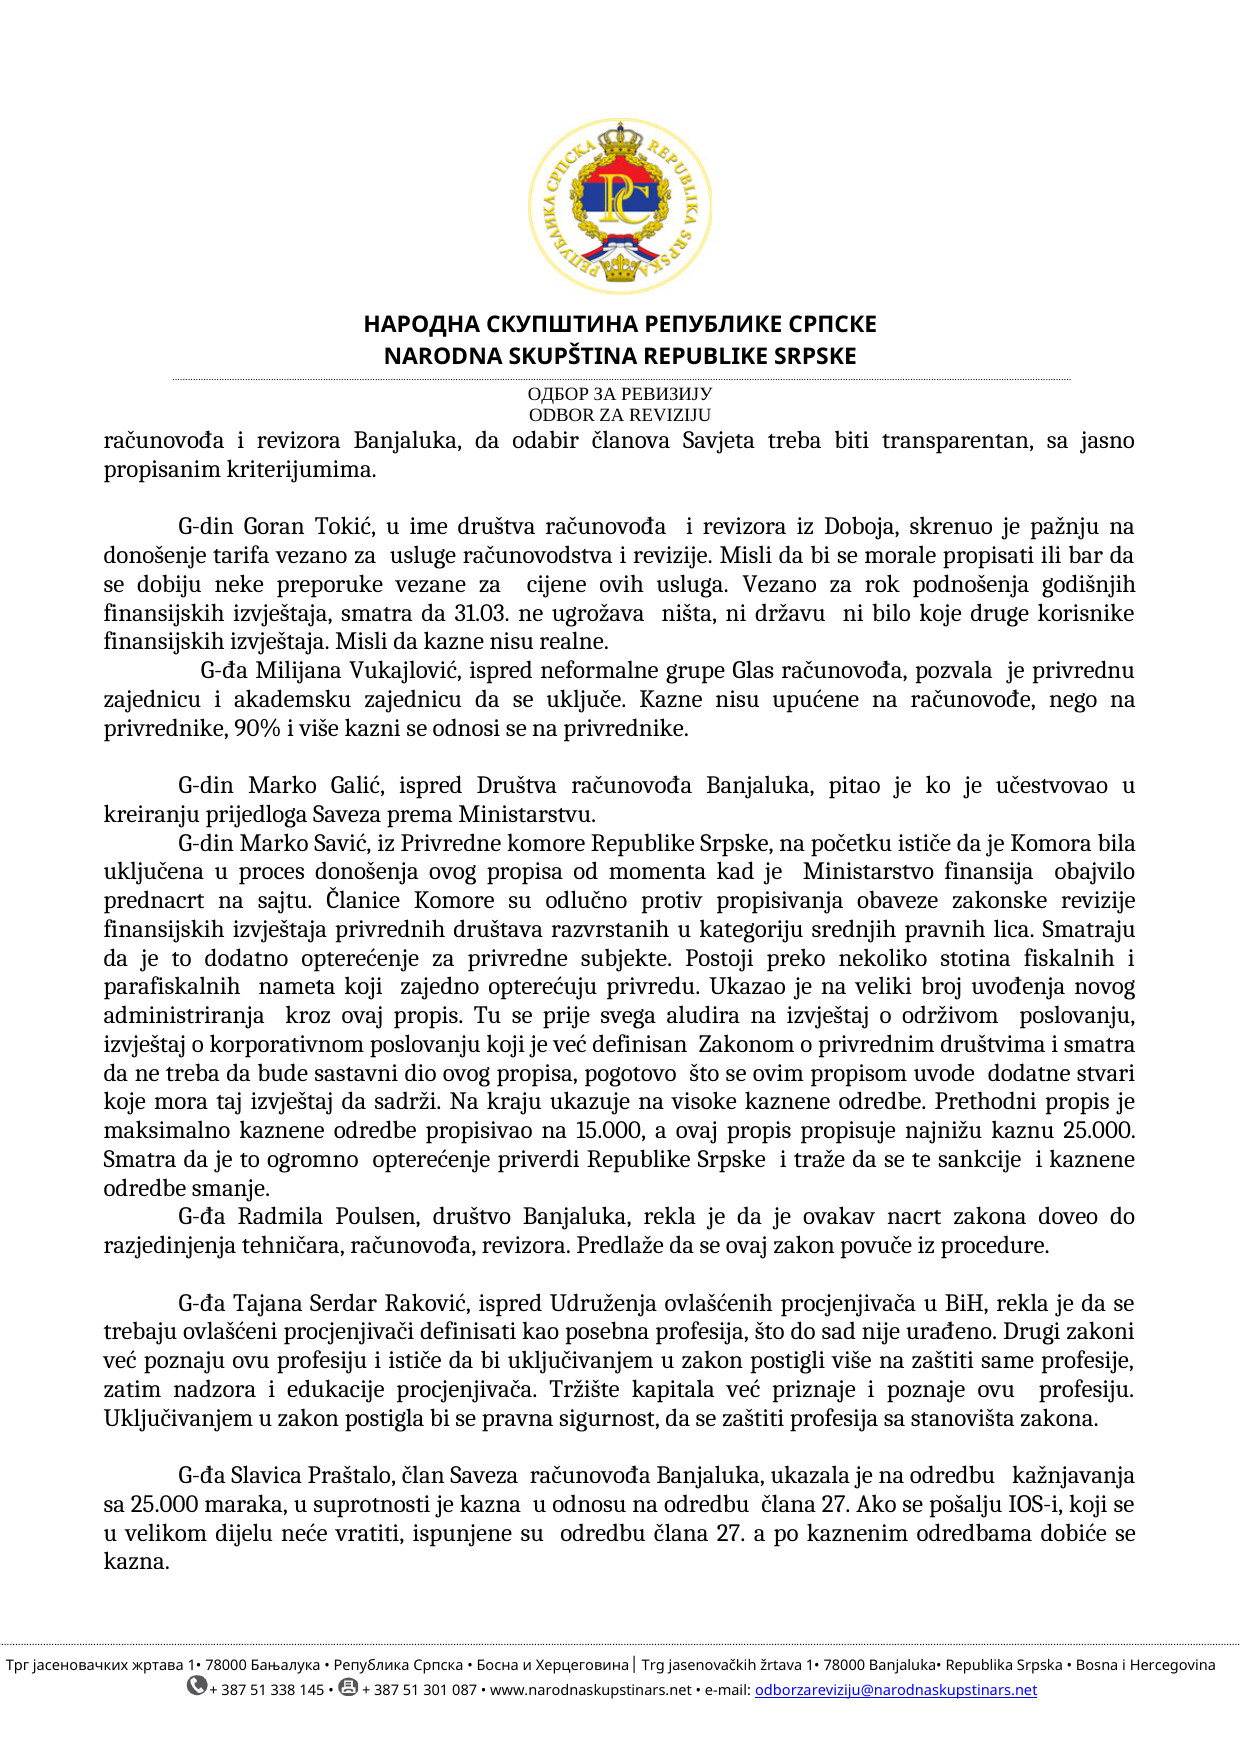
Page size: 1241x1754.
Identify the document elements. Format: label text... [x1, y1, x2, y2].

text G-din Goran Tokić, u ime društva računovođa i revizora iz Doboja, skrenuo je pažnju na donošenje tarifa vezano za usluge računovodstva i revizije. Misli da bi se morale propisati ili bar da se dobiju neke preporuke vezane za cijene ovih usluga. Vezano za rok podnošenja godišnjih finansijskih izvještaja, smatra da 31.03. ne ugrožava ništa, ni državu ni bilo koje druge korisnike finansijskih izvještaja. Misli da kazne nisu realne. [103, 512, 1137, 656]
text G-đa Tajana Serdar Raković, ispred Udruženja ovlašćenih procjenjivača u BiH, rekla je da se trebaju ovlašćeni procjenjivači definisati kao posebna profesija, što do sad nije urađeno. Drugi zakoni već poznaju ovu profesiju i ističe da bi uključivanjem u zakon postigli više na zaštiti same profesije, zatim nadzora i edukacije procjenjivača. Tržište kapitala već priznaje i poznaje ovu profesiju. Uključivanjem u zakon postigla bi se pravna sigurnost, da se zaštiti profesija sa stanovišta zakona. [103, 1288, 1137, 1432]
text G-đa Radmila Poulsen, društvo Banjaluka, rekla je da je ovakav nacrt zakona doveo do razjedinjenja tehničara, računovođa, revizora. Predlaže da se ovaj zakon povuče iz procedure. [103, 1202, 1137, 1260]
text G-din Marko Savić, iz Privredne komore Republike Srpske, na početku ističe da je Komora bila uključena u proces donošenja ovog propisa od momenta kad je Ministarstvo finansija obajvilo prednacrt na sajtu. Članice Komore su odlučno protiv propisivanja obaveze zakonske revizije finansijskih izvještaja privrednih društava razvrstanih u kategoriju srednjih pravnih lica. Smatraju da je to dodatno opterećenje za privredne subjekte. Postoji preko nekoliko stotina fiskalnih i parafiskalnih nameta koji zajedno opterećuju privredu. Ukazao je na veliki broj uvođenja novog administriranja kroz ovaj propis. Tu se prije svega aludira na izvještaj o održivom poslovanju, izvještaj o korporativnom poslovanju koji je već definisan Zakonom o privrednim društvima i smatra da ne treba da bude sastavni dio ovog propisa, pogotovo što se ovim propisom uvode dodatne stvari koje mora taj izvještaj da sadrži. Na kraju ukazuje na visoke kaznene odredbe. Prethodni propis je maksimalno kaznene odredbe propisivao na 15.000, a ovaj propis propisuje najnižu kaznu 25.000. Smatra da je to ogromno opterećenje priverdi Republike Srpske i traže da se te sankcije i kaznene odredbe smanje. [103, 828, 1137, 1202]
text G-đa Slavica Praštalo, član Saveza računovođa Banjaluka, ukazala je na odredbu kažnjavanja sa 25.000 maraka, u suprotnosti je kazna u odnosu na odredbu člana 27. Ako se pošalju IOS-i, koji se u velikom dijelu neće vratiti, ispunjene su odredbu člana 27. a po kaznenim odredbama dobiće se kazna. [103, 1461, 1137, 1576]
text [103, 426, 1137, 483]
text G-đa Milijana Vukajlović, ispred neformalne grupe Glas računovođa, pozvala je privrednu zajednicu i akademsku zajednicu da se uključe. Kazne nisu upućene na računovođe, nego na privrednike, 90% i više kazni se odnosi se na privrednike. [103, 656, 1137, 742]
text G-din Marko Galić, ispred Društva računovođa Banjaluka, pitao je ko je učestvovao u kreiranju prijedloga Saveza prema Ministarstvu. [103, 771, 1137, 828]
